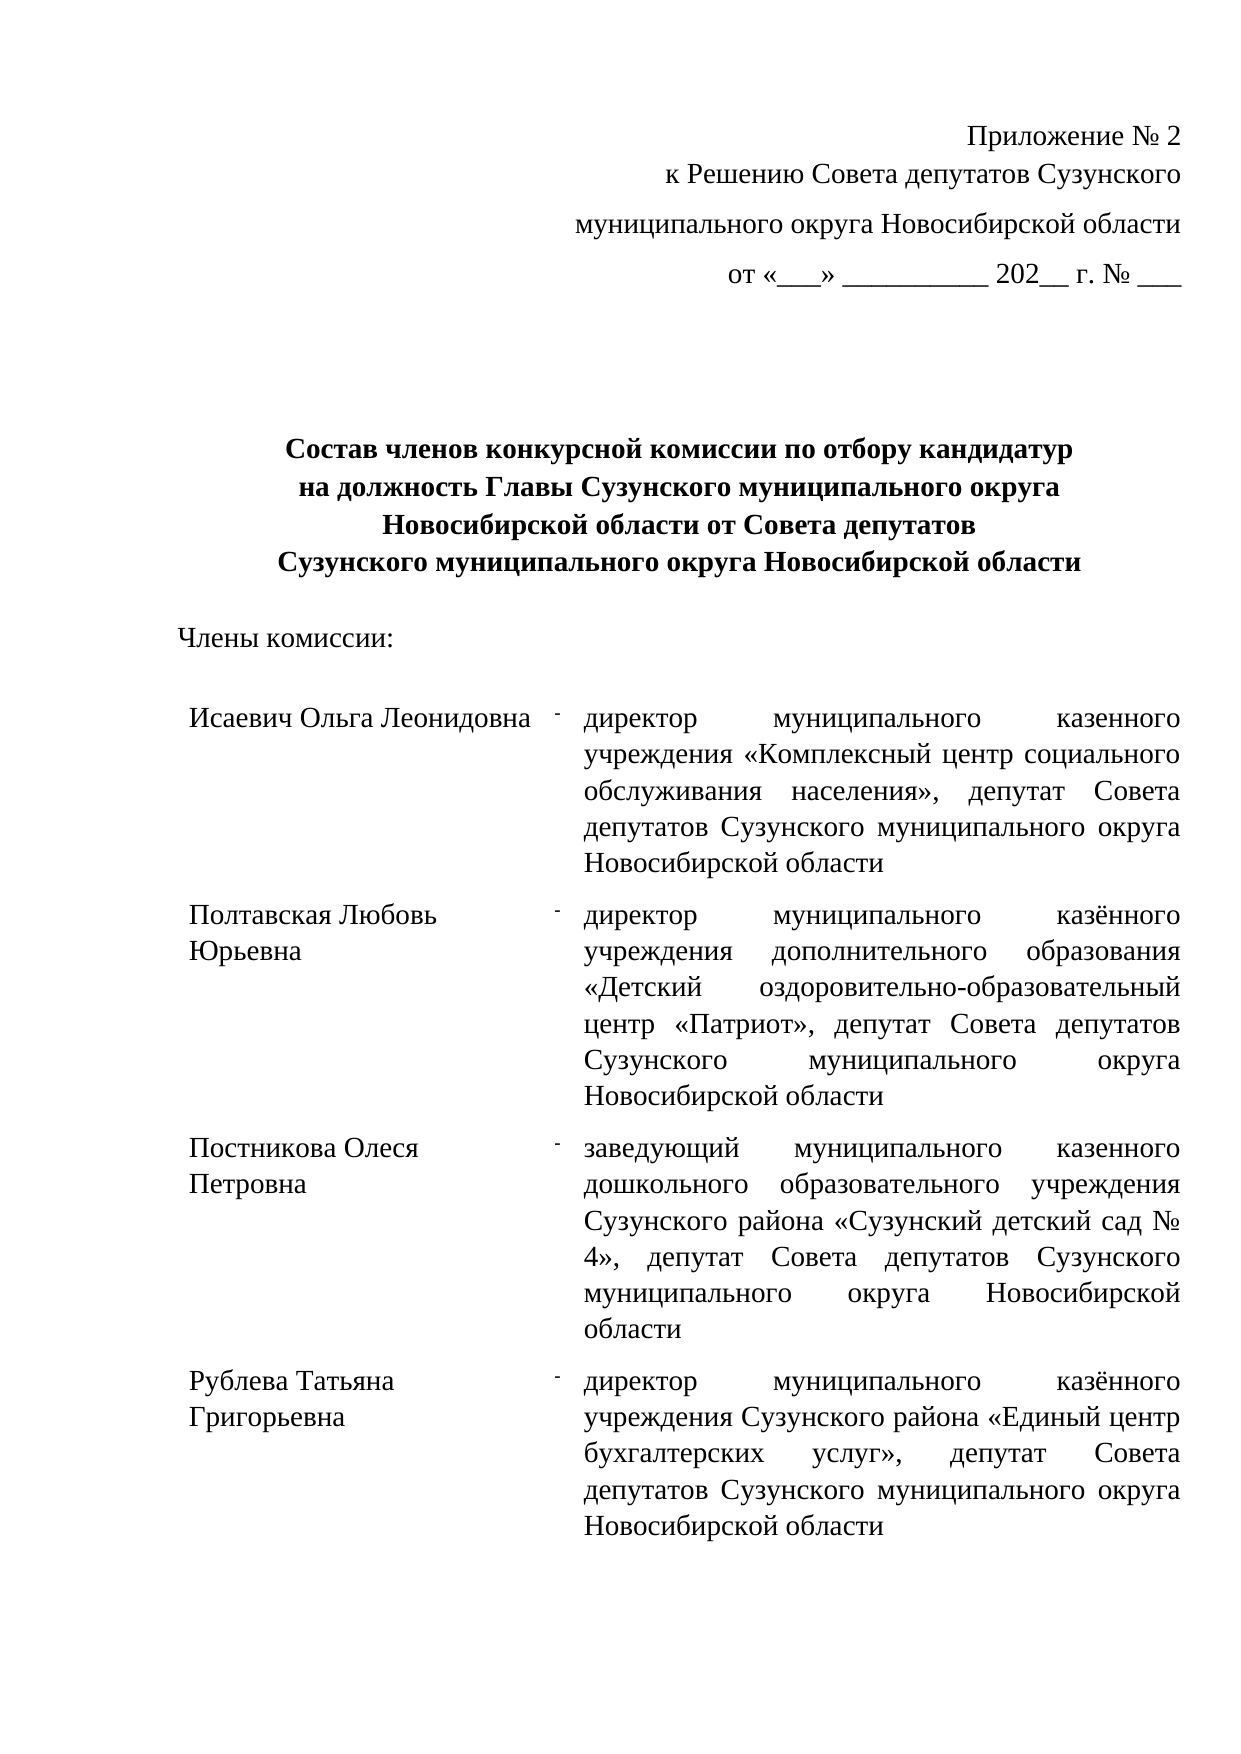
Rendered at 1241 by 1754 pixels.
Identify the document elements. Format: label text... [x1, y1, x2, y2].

table_cell заведующий муниципального казенного дошкольного образовательного учреждения Сузунского района «Сузунский детский сад № 4», депутат Совета депутатов Сузунского муниципального округа Новосибирской области [572, 1130, 1192, 1363]
text муниципального округа Новосибирской области [177, 206, 1181, 239]
text на должность Главы Сузунского муниципального округа [177, 469, 1181, 503]
table_header директор муниципального казенного учреждения «Комплексный центр социального обслуживания населения», депутат Совета депутатов Сузунского муниципального округа Новосибирской области [572, 700, 1192, 897]
text Новосибирской области от Совета депутатов [177, 507, 1181, 540]
table_header - [543, 700, 572, 897]
text Члены комиссии: [177, 620, 1181, 653]
text Состав членов конкурсной комиссии по отбору кандидатур [177, 431, 1181, 465]
table_header Исаевич Ольга Леонидовна [177, 700, 543, 897]
table_cell - [543, 897, 572, 1130]
text Приложение № 2 [177, 118, 1181, 152]
text Сузунского муниципального округа Новосибирской области [177, 544, 1181, 578]
table_cell директор муниципального казённого учреждения дополнительного образования «Детский оздоровительно-образовательный центр «Патриот», депутат Совета депутатов Сузунского муниципального округа Новосибирской области [572, 897, 1192, 1130]
table_cell Рублева Татьяна Григорьевна [177, 1363, 543, 1560]
table_cell Полтавская Любовь Юрьевна [177, 897, 543, 1130]
text от «___» __________ 202__ г. № ___ [177, 256, 1181, 290]
table_cell - [543, 1130, 572, 1363]
text к Решению Совета депутатов Сузунского [177, 156, 1181, 189]
table_cell директор муниципального казённого учреждения Сузунского района «Единый центр бухгалтерских услуг», депутат Совета депутатов Сузунского муниципального округа Новосибирской области [572, 1363, 1192, 1560]
table_cell - [543, 1363, 572, 1560]
table_cell Постникова Олеся Петровна [177, 1130, 543, 1363]
